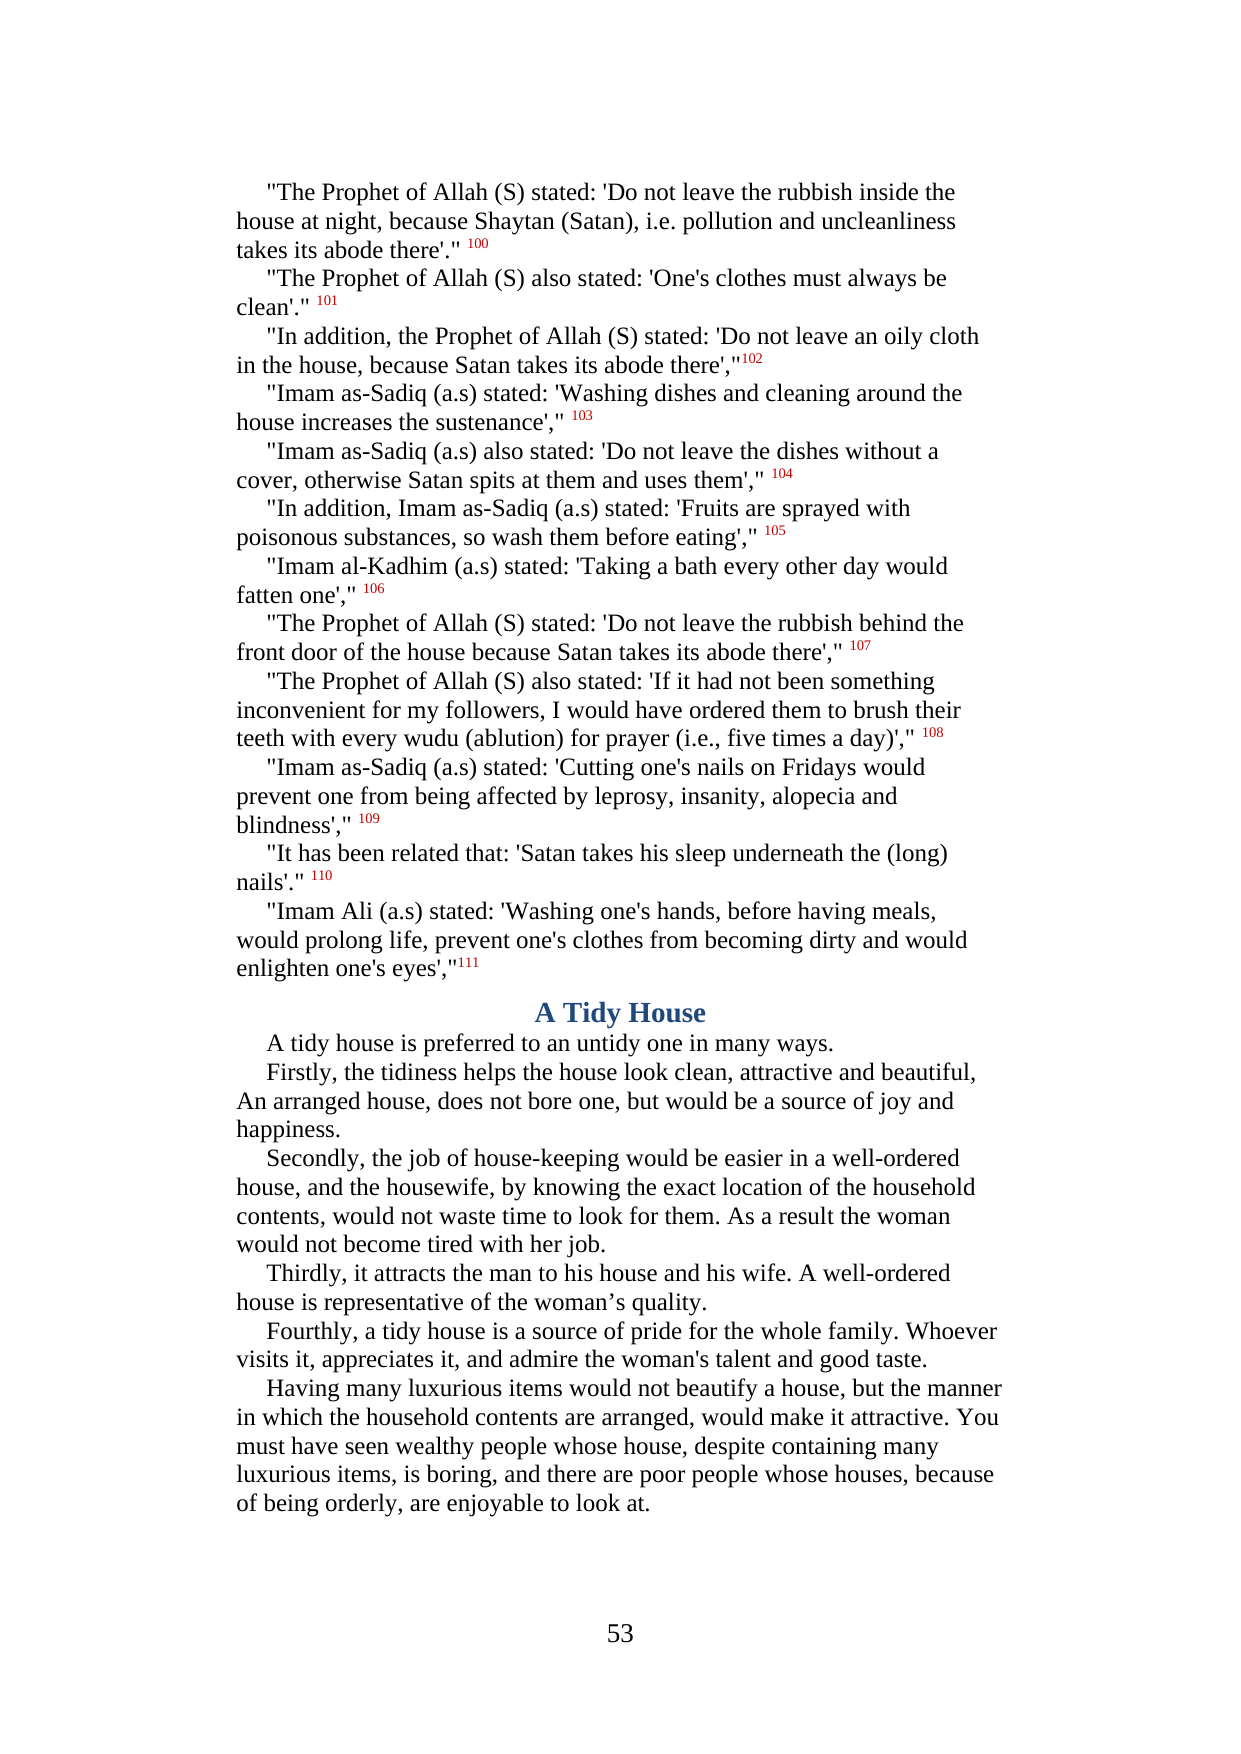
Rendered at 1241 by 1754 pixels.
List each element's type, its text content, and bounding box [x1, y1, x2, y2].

text Having many luxurious items would not beautify a house, but the manner in which the household contents are arranged, would make it attractive. You must have seen wealthy people whose house, despite containing many luxurious items, is boring, and there are poor people whose houses, because of being orderly, are enjoyable to look at. [236, 1373, 1004, 1517]
text Firstly, the tidiness helps the house look clean, attractive and beautiful, An arranged house, does not bore one, but would be a source of joy and happiness. [236, 1057, 1004, 1143]
text "The Prophet of Allah (S) also stated: 'If it had not been something inconvenient for my followers, I would have ordered them to brush their teeth with every wudu (ablution) for prayer (i.e., five times a day)'," 108 [236, 666, 1004, 752]
text "The Prophet of Allah (S) stated: 'Do not leave the rubbish inside the house at night, because Shaytan (Satan), i.e. pollution and uncleanliness takes its abode there'." 100 [236, 177, 1004, 263]
text "Imam Ali (a.s) stated: 'Washing one's hands, before having meals, would prolong life, prevent one's clothes from becoming dirty and would enlighten one's eyes',"111 [236, 896, 1004, 982]
text "The Prophet of Allah (S) stated: 'Do not leave the rubbish behind the front door of the house because Satan takes its abode there'," 107 [236, 608, 1004, 666]
text A tidy house is preferred to an untidy one in many ways. [236, 1028, 1004, 1057]
text "It has been related that: 'Satan takes his sleep underneath the (long) nails'." 110 [236, 838, 1004, 896]
text Thirdly, it attracts the man to his house and his wife. A well-ordered house is representative of the woman’s quality. [236, 1258, 1004, 1316]
text "Imam al-Kadhim (a.s) stated: 'Taking a bath every other day would fatten one'," 106 [236, 551, 1004, 608]
text "Imam as-Sadiq (a.s) stated: 'Washing dishes and cleaning around the house increases the sustenance'," 103 [236, 378, 1004, 436]
text "In addition, the Prophet of Allah (S) stated: 'Do not leave an oily cloth in the house, because Satan takes its abode there',"102 [236, 321, 1004, 378]
subtitle A Tidy House [236, 995, 1004, 1028]
text Secondly, the job of house-keeping would be easier in a well-ordered house, and the housewife, by knowing the exact location of the household contents, would not waste time to look for them. As a result the woman would not become tired with her job. [236, 1143, 1004, 1258]
text "Imam as-Sadiq (a.s) stated: 'Cutting one's nails on Fridays would prevent one from being affected by leprosy, insanity, alopecia and blindness'," 109 [236, 752, 1004, 838]
text Fourthly, a tidy house is a source of pride for the whole family. Whoever visits it, appreciates it, and admire the woman's talent and good taste. [236, 1316, 1004, 1373]
text "In addition, Imam as-Sadiq (a.s) stated: 'Fruits are sprayed with poisonous substances, so wash them before eating'," 105 [236, 493, 1004, 551]
text "Imam as-Sadiq (a.s) also stated: 'Do not leave the dishes without a cover, otherwise Satan spits at them and uses them'," 104 [236, 436, 1004, 493]
text "The Prophet of Allah (S) also stated: 'One's clothes must always be clean'." 101 [236, 263, 1004, 321]
